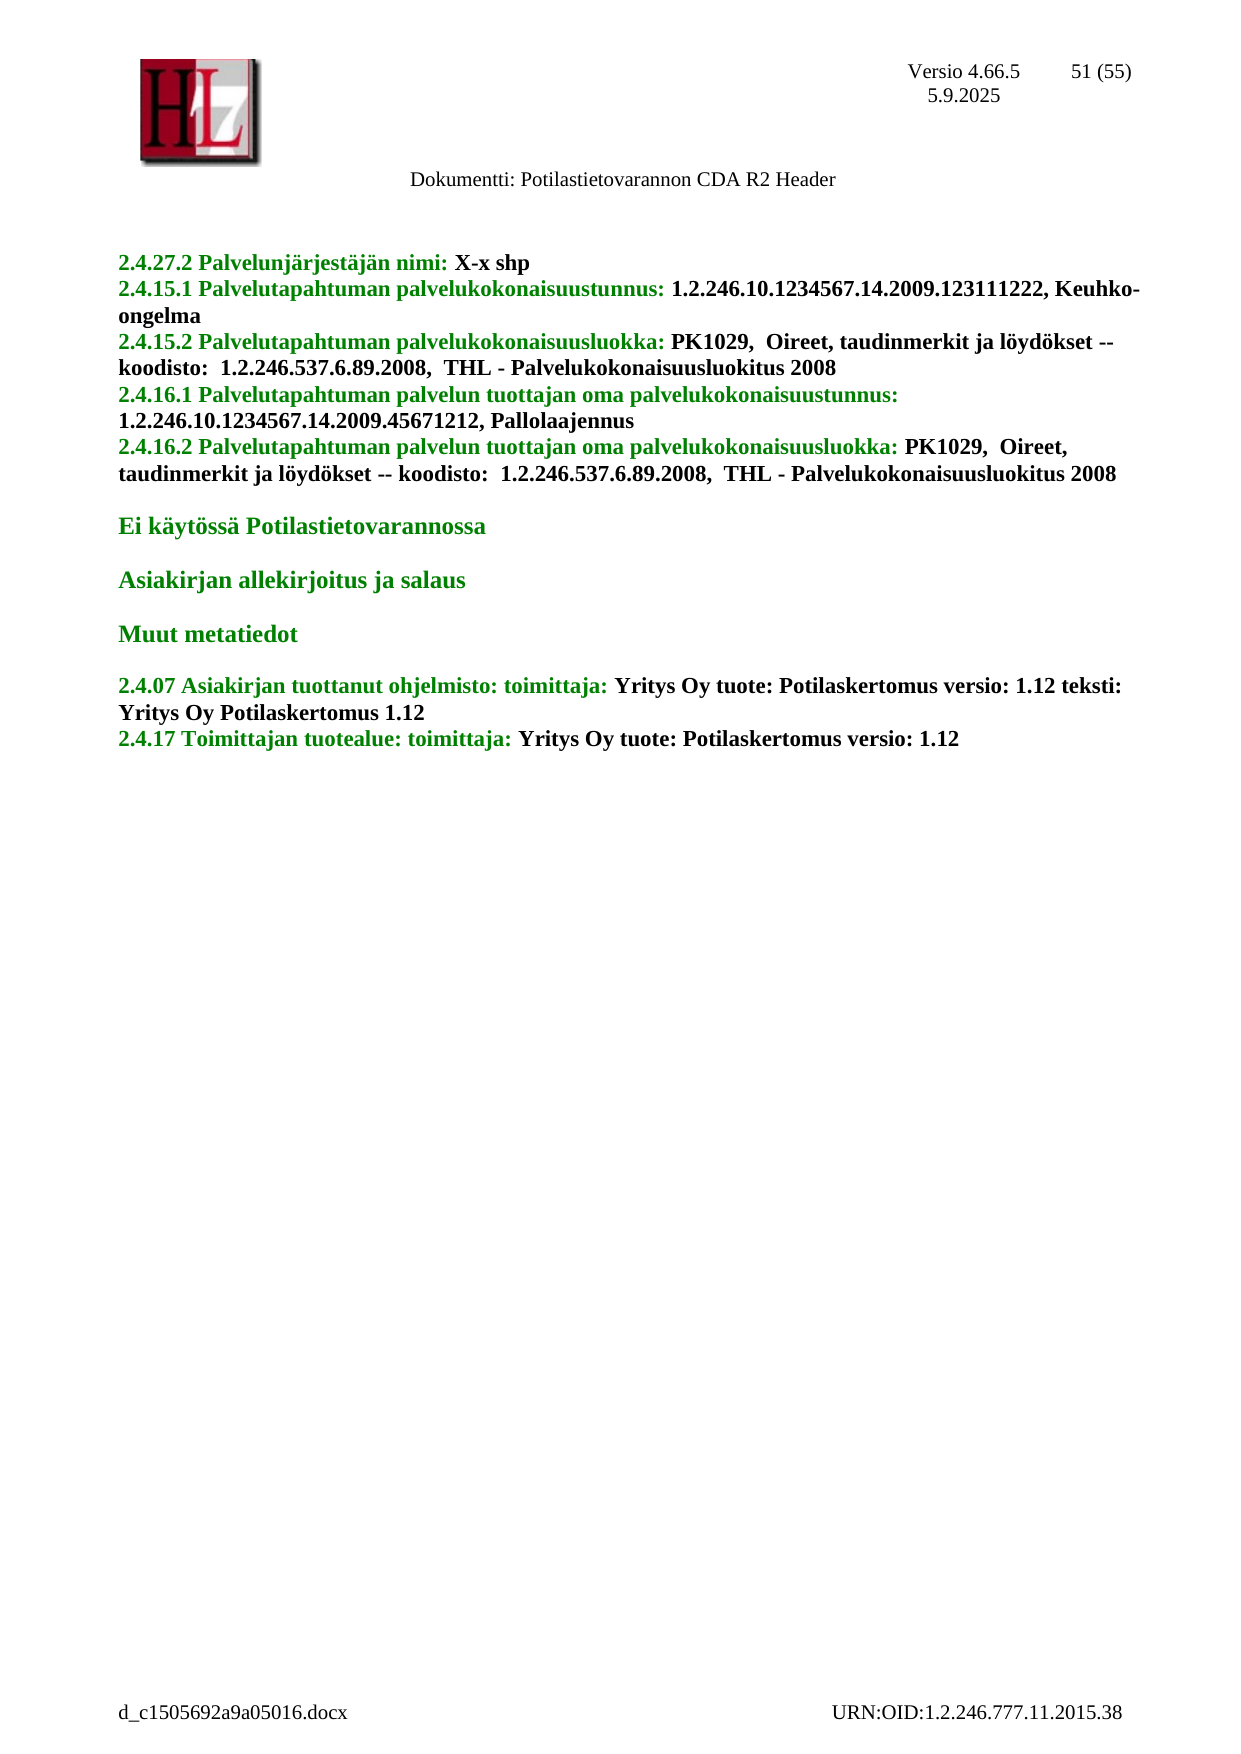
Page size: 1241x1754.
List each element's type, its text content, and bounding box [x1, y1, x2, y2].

text Asiakirjan allekirjoitus ja salaus [118, 565, 1152, 594]
text 2.4.07 Asiakirjan tuottanut ohjelmisto: toimittaja: Yritys Oy tuote: Potilaskertomus versio: 1.12 teksti: Yritys Oy Potilaskertomus 1.12 2.4.17 Toimittajan tuotealue: toimittaja: Yritys Oy tuote: Potilaskertomus versio: 1.12 [118, 672, 1152, 751]
picture [140, 59, 263, 167]
text Muut metatiedot [118, 619, 1152, 647]
text Ei käytössä Potilastietovarannossa [118, 511, 1152, 540]
